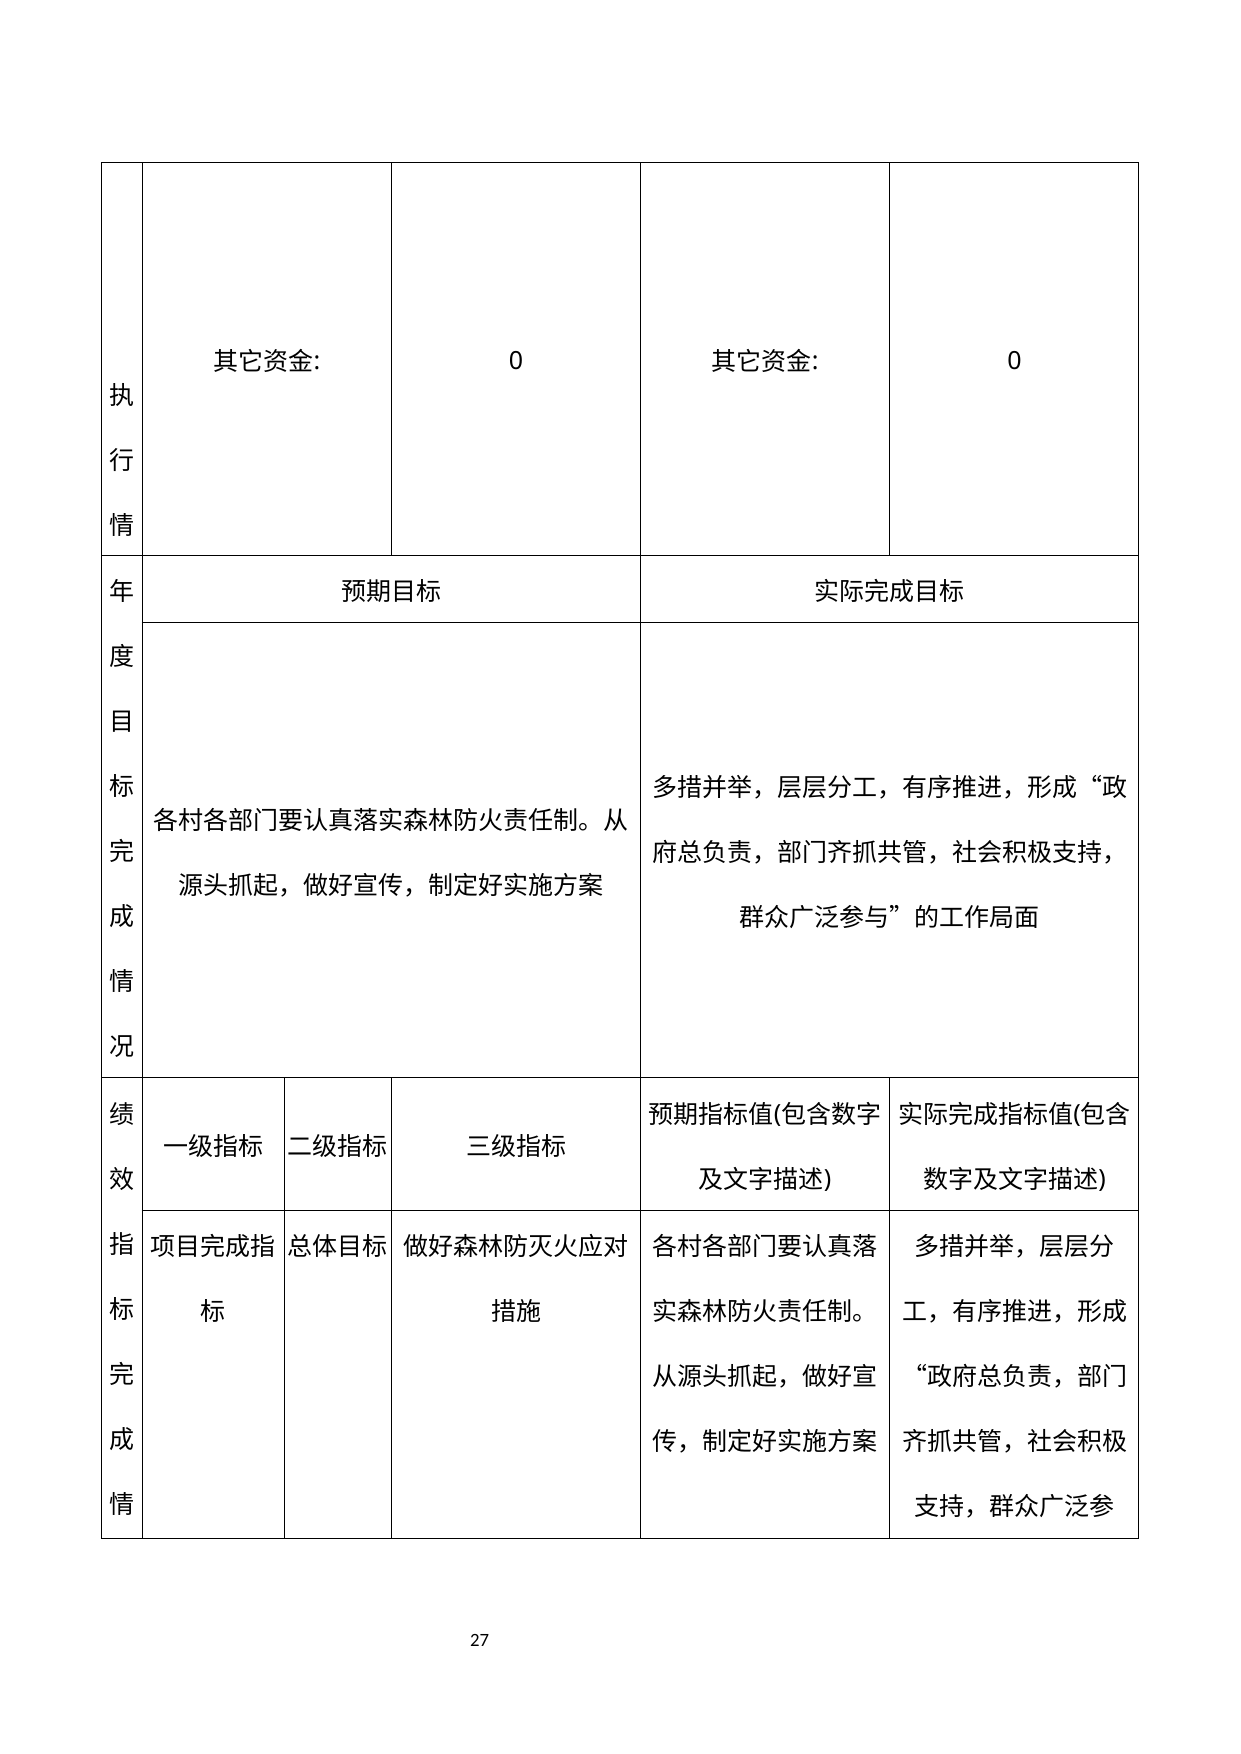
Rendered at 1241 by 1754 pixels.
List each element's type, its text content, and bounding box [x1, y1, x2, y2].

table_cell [641, 1211, 889, 1537]
table_cell 做好森林防灭火应对措施 [392, 1211, 640, 1537]
table_cell 三级指标 [392, 1078, 640, 1210]
table_cell 多措并举，层层分工，有序推进，形成“政府总负责，部门齐抓共管，社会积极支持，群众广泛参与”的工作局面 [641, 623, 1138, 1077]
table_cell 总体目标 [285, 1211, 391, 1537]
table_cell 预期目标 [143, 556, 640, 622]
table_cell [890, 1211, 1138, 1537]
table_cell 预期指标值(包含数字及文字描述) [641, 1078, 889, 1210]
table_cell 实际完成目标 [641, 556, 1138, 622]
table_cell 年度目标完成情况 [102, 556, 142, 1077]
table_cell 二级指标 [285, 1078, 391, 1210]
table_cell 实际完成指标值(包含数字及文字描述) [890, 1078, 1138, 1210]
table_cell 一级指标 [143, 1078, 284, 1210]
table_cell 0 [890, 163, 1138, 554]
table_cell 绩效指标完成情况 [102, 1078, 142, 1537]
table_cell 其它资金: [641, 163, 889, 554]
table_cell 项目完成指标 [143, 1211, 284, 1537]
table_cell 0 [392, 163, 640, 554]
table_cell 其它资金: [143, 163, 391, 554]
table_cell 各村各部门要认真落实森林防火责任制。从源头抓起，做好宣传，制定好实施方案 [143, 623, 640, 1077]
